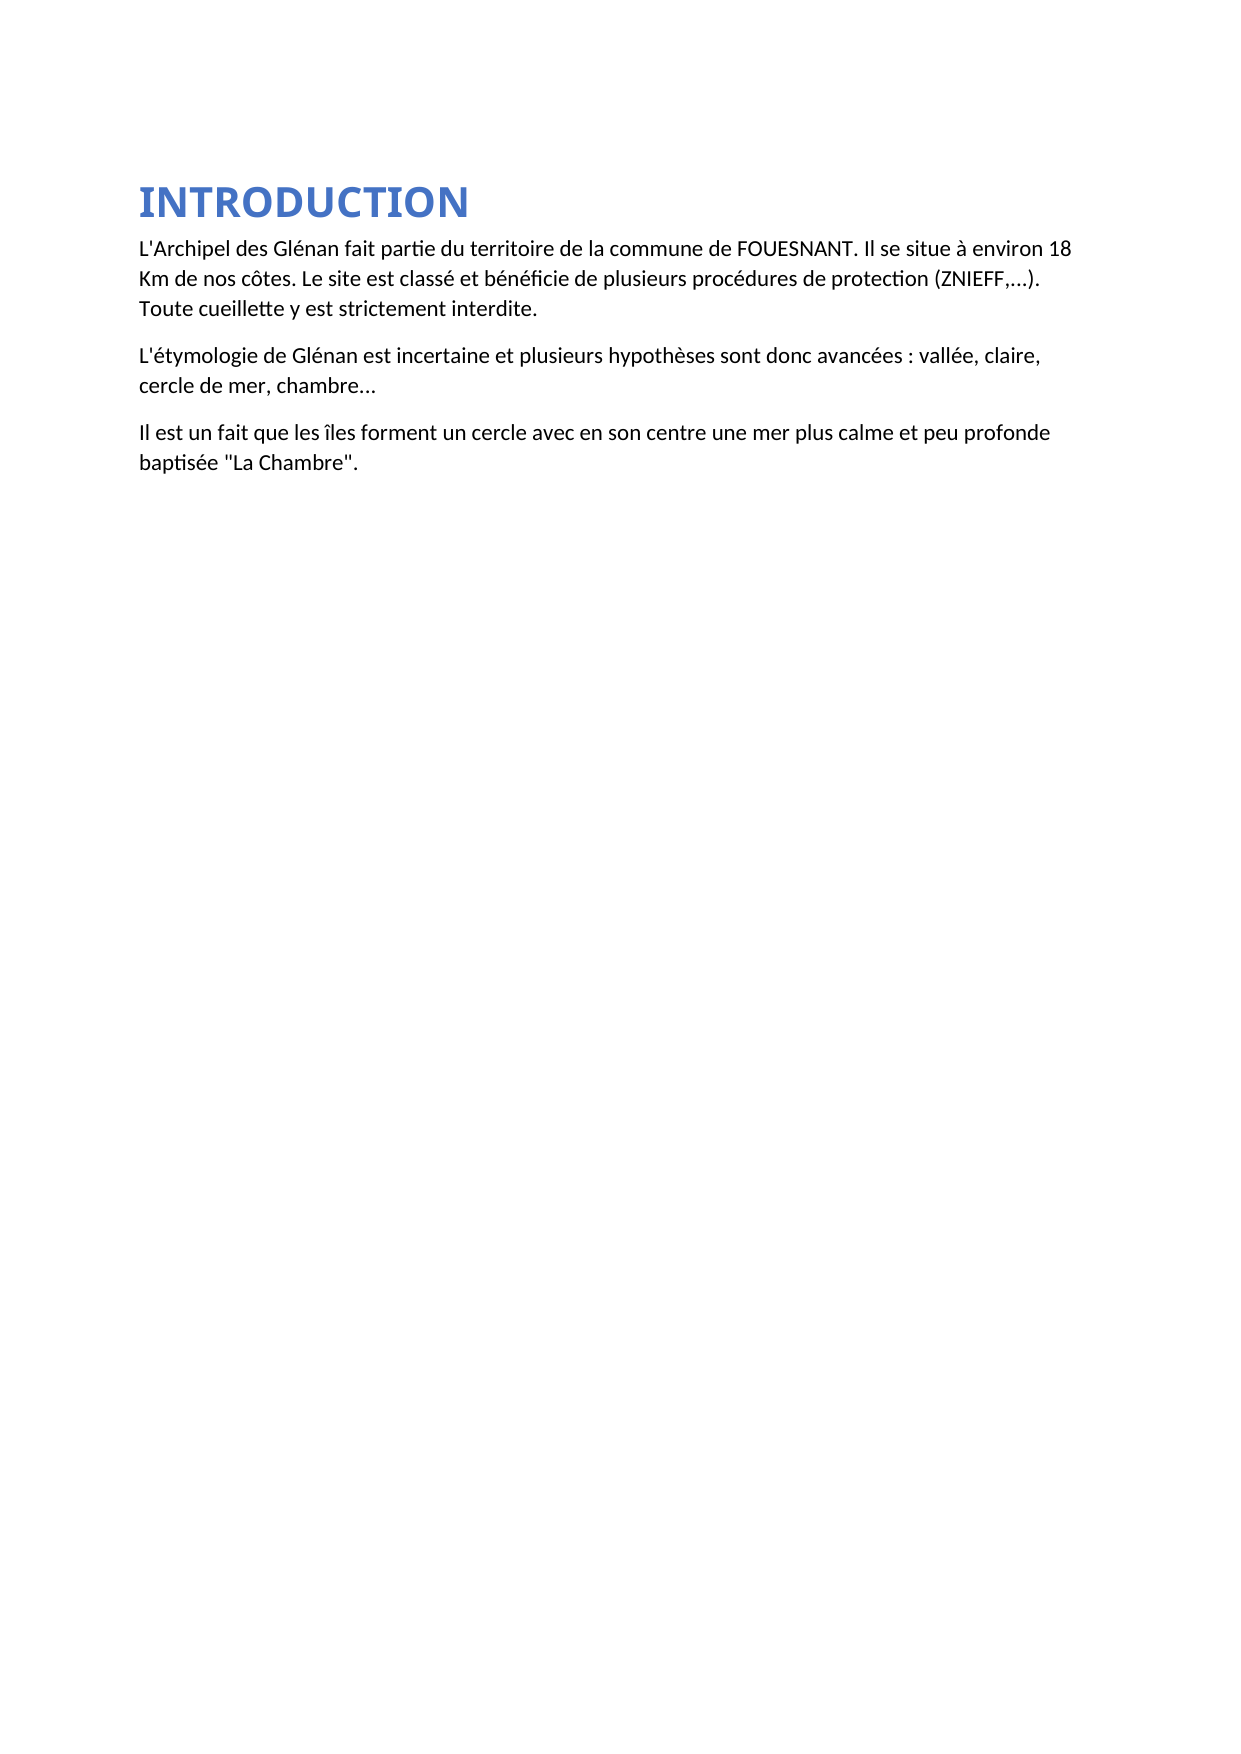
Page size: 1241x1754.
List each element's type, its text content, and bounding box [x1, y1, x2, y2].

text L'étymologie de Glénan est incertaine et plusieurs hypothèses sont donc avancées : vallée, claire, cercle de mer, chambre... [139, 341, 1101, 399]
text Il est un fait que les îles forment un cercle avec en son centre une mer plus calme et peu profonde baptisée "La Chambre". [139, 418, 1101, 476]
text L'Archipel des Glénan fait partie du territoire de la commune de FOUESNANT. Il se situe à environ 18 Km de nos côtes. Le site est classé et bénéficie de plusieurs procédures de protection (ZNIEFF,...). Toute cueillette y est strictement interdite. [139, 234, 1101, 322]
subtitle Introduction [139, 173, 1101, 229]
